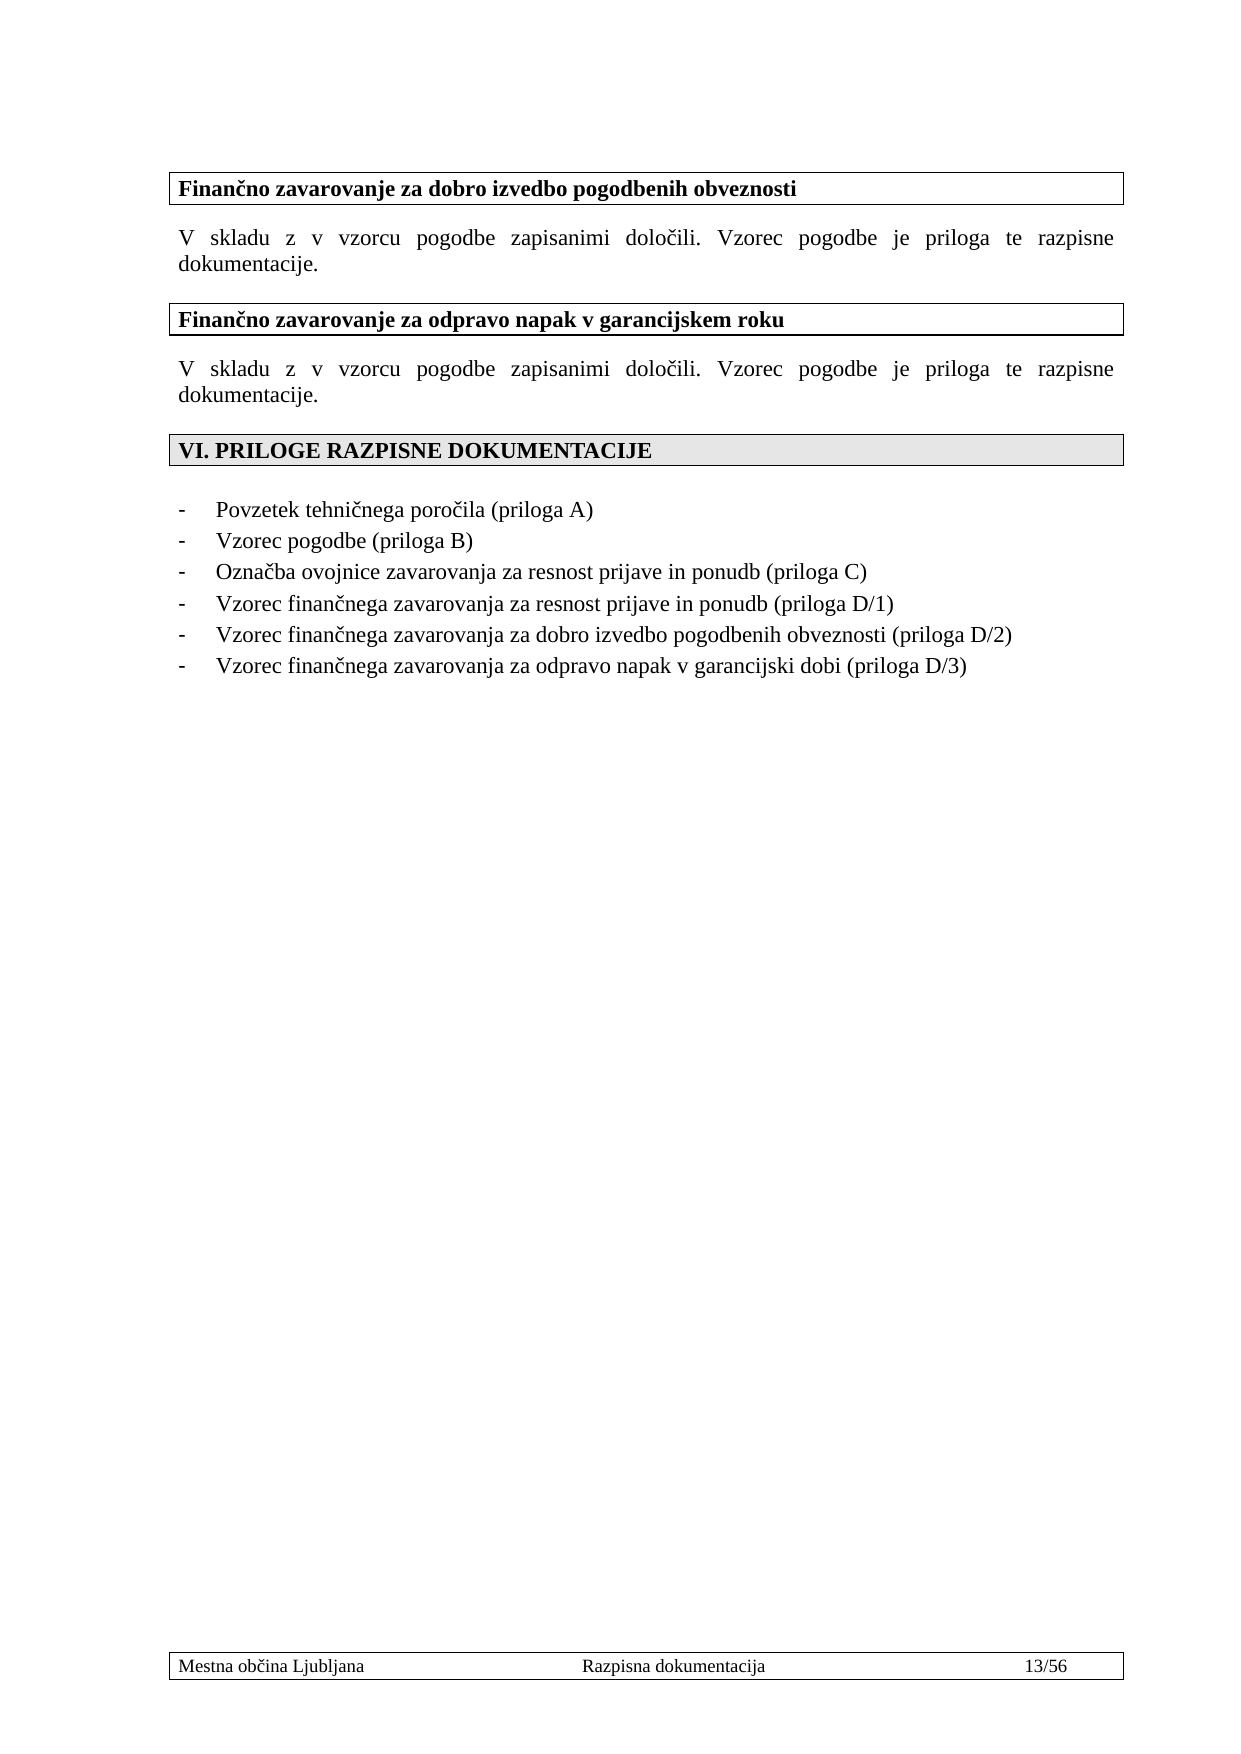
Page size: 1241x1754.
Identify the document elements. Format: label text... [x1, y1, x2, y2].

list Vzorec finančnega zavarovanja za resnost prijave in ponudb (priloga D/1) [178, 587, 1115, 618]
list Finančno zavarovanje za odpravo napak v garancijskem roku [170, 304, 1123, 334]
list Vzorec finančnega zavarovanja za odpravo napak v garancijski dobi (priloga D/3) [178, 649, 1115, 680]
text Finančno zavarovanje za dobro izvedbo pogodbenih obveznosti [170, 173, 1123, 204]
list Vzorec finančnega zavarovanja za dobro izvedbo pogodbenih obveznosti (priloga D/2) [178, 618, 1115, 649]
list VI. PRILOGE RAZPISNE DOKUMENTACIJE [170, 435, 1123, 465]
text V skladu z v vzorcu pogodbe zapisanimi določili. Vzorec pogodbe je priloga te razpisne dokumentacije. [178, 355, 1115, 407]
list Povzetek tehničnega poročila (priloga A) [178, 493, 1115, 524]
text V skladu z v vzorcu pogodbe zapisanimi določili. Vzorec pogodbe je priloga te razpisne dokumentacije. [178, 224, 1115, 277]
list Vzorec pogodbe (priloga B) [178, 524, 1115, 555]
list Označba ovojnice zavarovanja za resnost prijave in ponudb (priloga C) [178, 555, 1115, 587]
